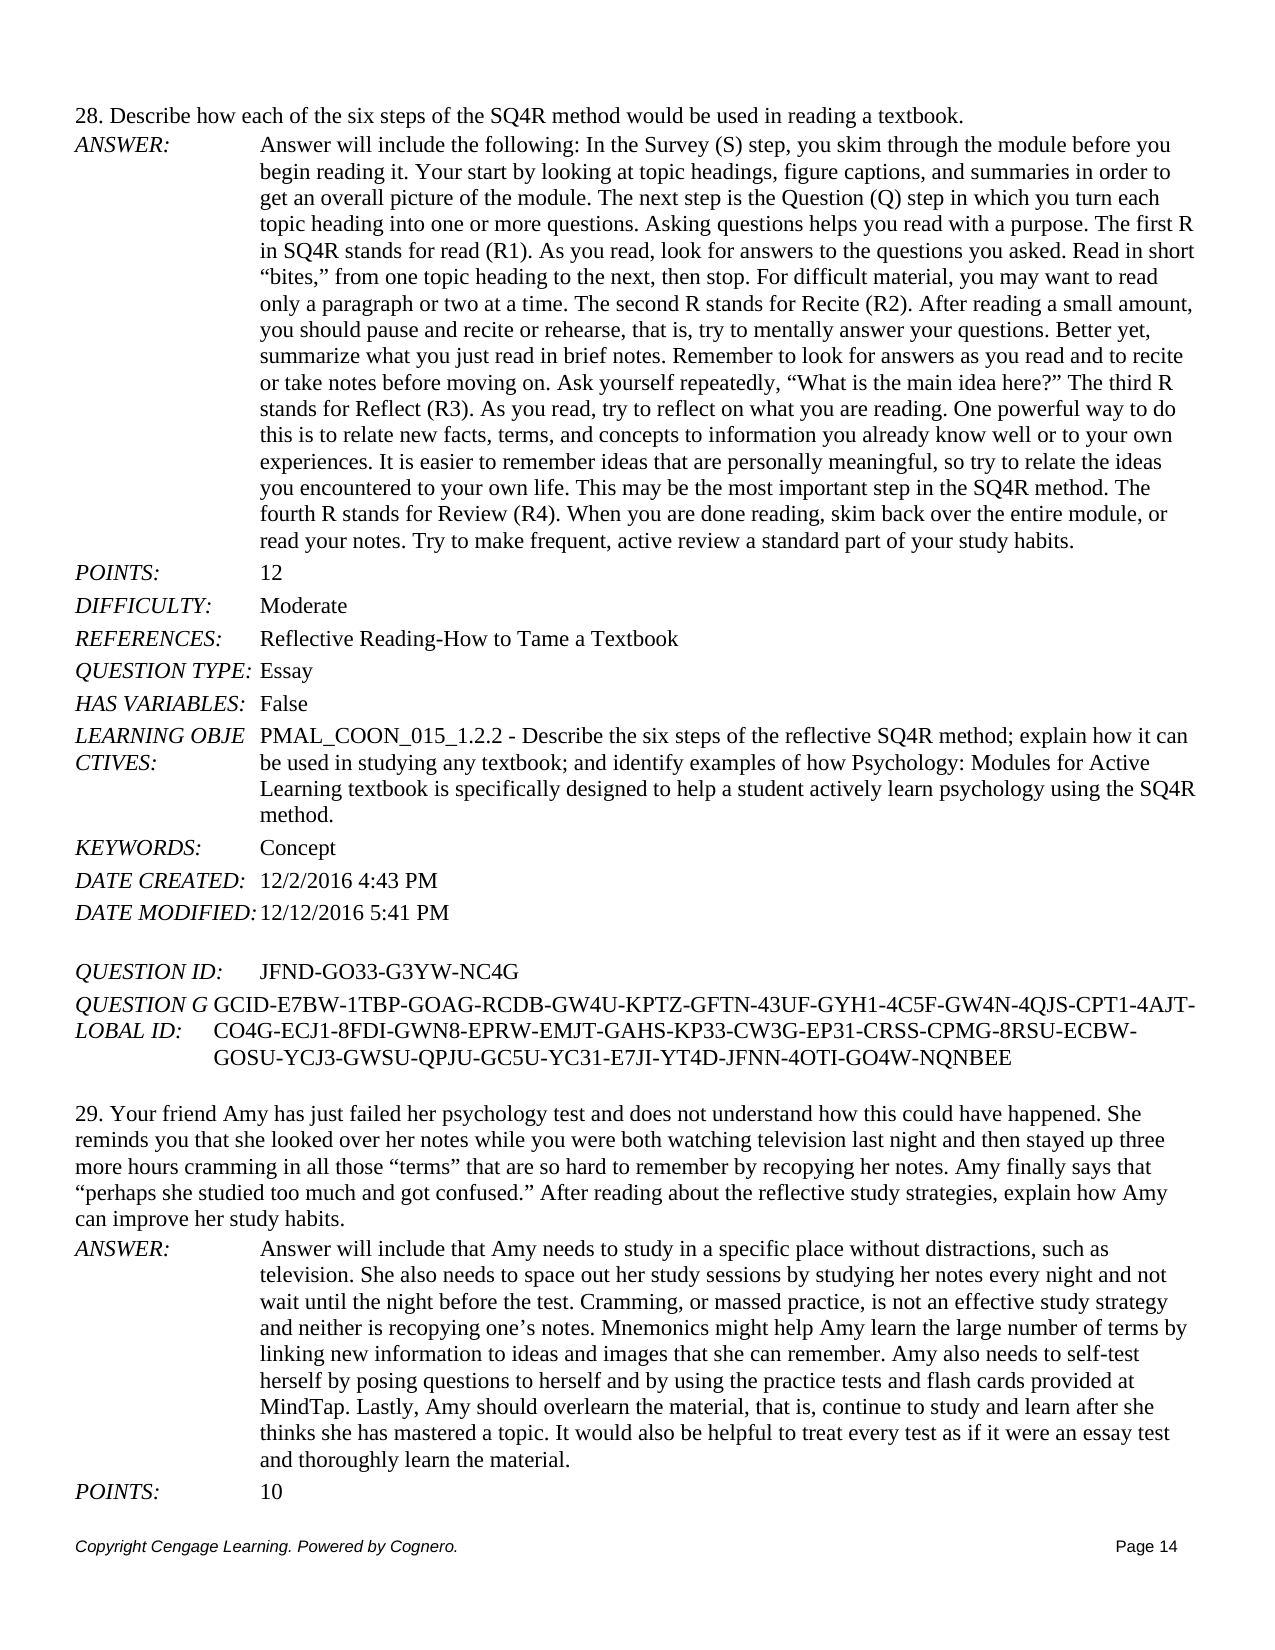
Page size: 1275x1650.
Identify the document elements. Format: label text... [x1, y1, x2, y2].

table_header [75, 1100, 1200, 1508]
table_header 28. Describe how each of the six steps of the SQ4R method would be used in reading a textbook. [75, 102, 1200, 1073]
